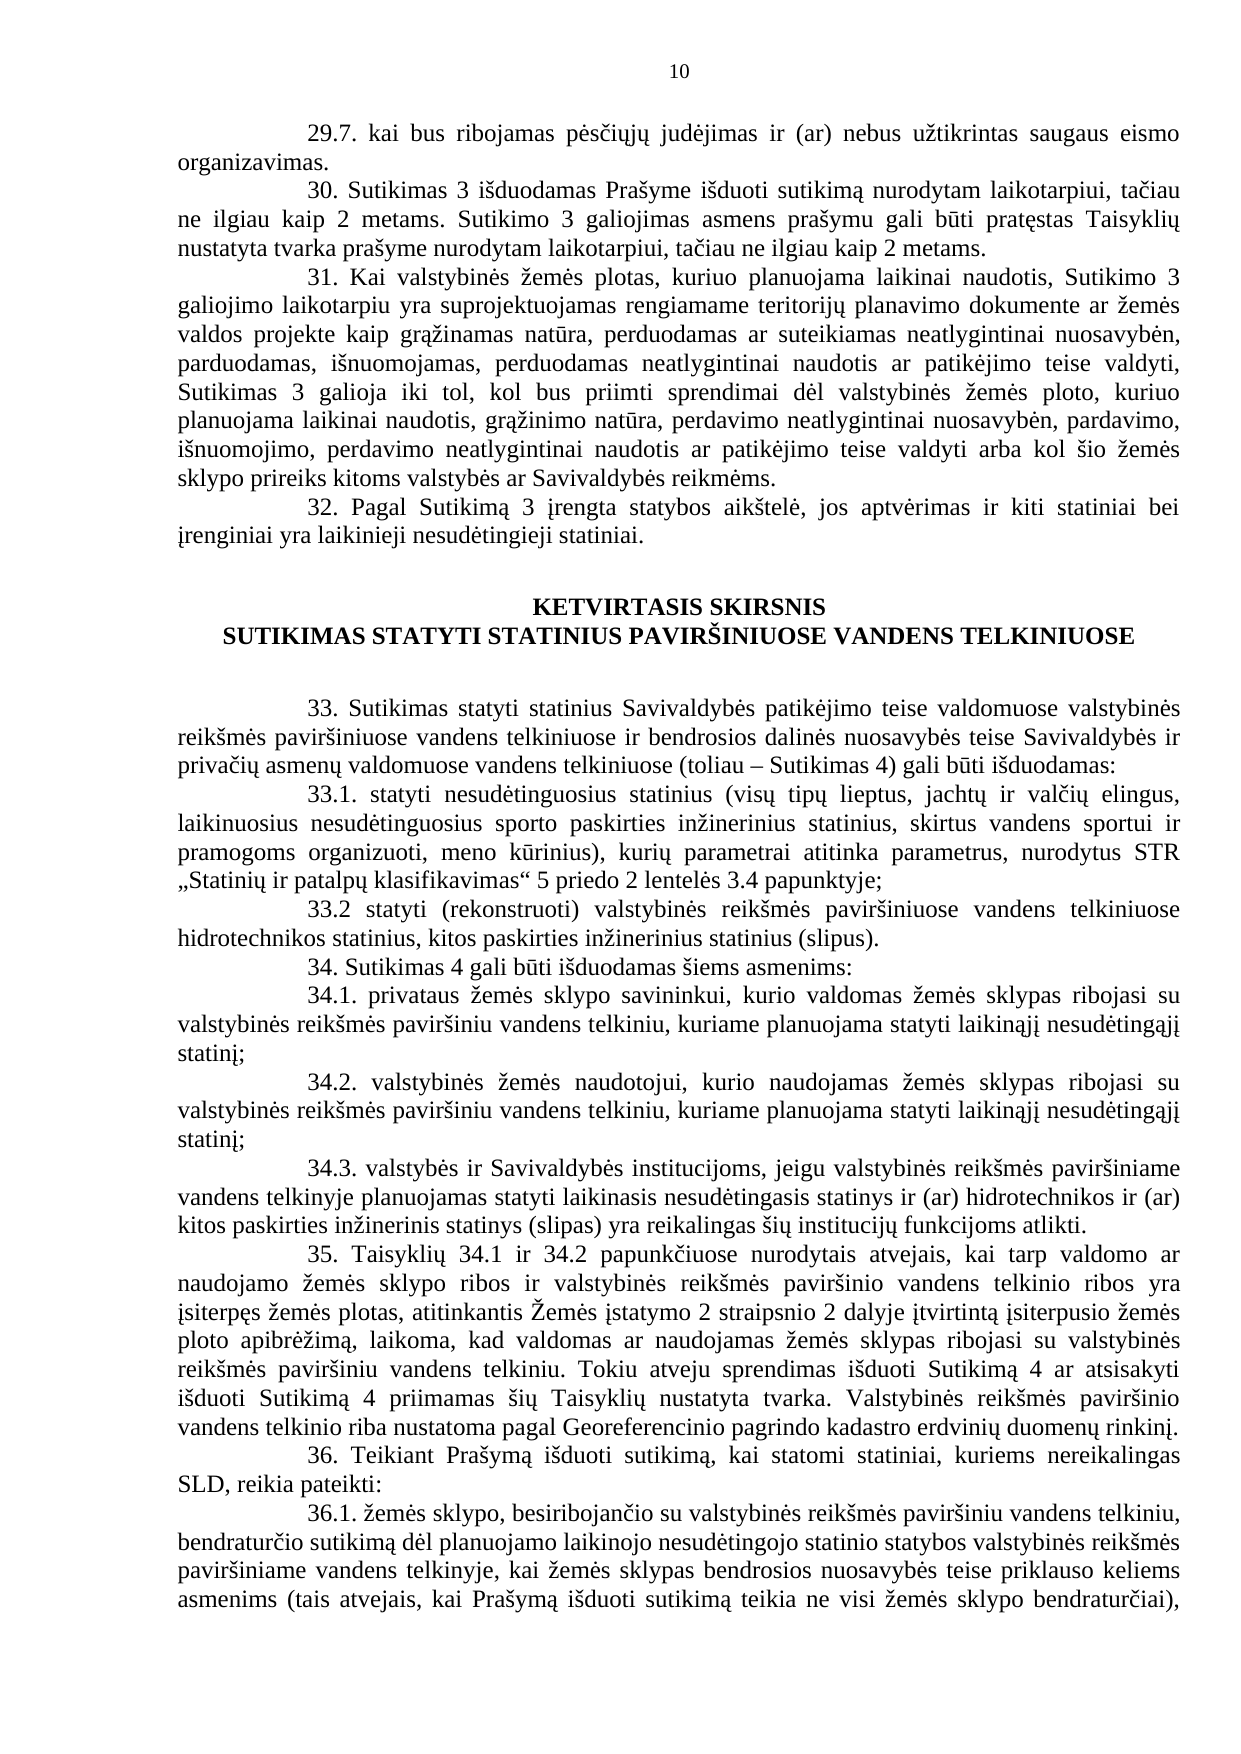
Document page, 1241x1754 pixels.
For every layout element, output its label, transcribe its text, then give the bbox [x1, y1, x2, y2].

text 30. Sutikimas 3 išduodamas Prašyme išduoti sutikimą nurodytam laikotarpiui, tačiau ne ilgiau kaip 2 metams. Sutikimo 3 galiojimas asmens prašymu gali būti pratęstas Taisyklių nustatyta tvarka prašyme nurodytam laikotarpiui, tačiau ne ilgiau kaip 2 metams. [177, 176, 1181, 262]
text 33.2 statyti (rekonstruoti) valstybinės reikšmės paviršiniuose vandens telkiniuose hidrotechnikos statinius, kitos paskirties inžinerinius statinius (slipus). [177, 894, 1181, 952]
text 33. Sutikimas statyti statinius Savivaldybės patikėjimo teise valdomuose valstybinės reikšmės paviršiniuose vandens telkiniuose ir bendrosios dalinės nuosavybės teise Savivaldybės ir privačių asmenų valdomuose vandens telkiniuose (toliau – Sutikimas 4) gali būti išduodamas: [177, 693, 1181, 779]
text KETVIRTASIS SKIRSNIS [177, 592, 1181, 621]
text 36. Teikiant Prašymą išduoti sutikimą, kai statomi statiniai, kuriems nereikalingas SLD, reikia pateikti: [177, 1441, 1181, 1498]
text 34. Sutikimas 4 gali būti išduodamas šiems asmenims: [177, 952, 1181, 981]
text 34.2. valstybinės žemės naudotojui, kurio naudojamas žemės sklypas ribojasi su valstybinės reikšmės paviršiniu vandens telkiniu, kuriame planuojama statyti laikinąjį nesudėtingąjį statinį; [177, 1067, 1181, 1153]
text 32. Pagal Sutikimą 3 įrengta statybos aikštelė, jos aptvėrimas ir kiti statiniai bei įrenginiai yra laikinieji nesudėtingieji statiniai. [177, 492, 1181, 549]
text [177, 1498, 1181, 1613]
text 33.1. statyti nesudėtinguosius statinius (visų tipų lieptus, jachtų ir valčių elingus, laikinuosius nesudėtinguosius sporto paskirties inžinerinius statinius, skirtus vandens sportui ir pramogoms organizuoti, meno kūrinius), kurių parametrai atitinka parametrus, nurodytus STR „Statinių ir patalpų klasifikavimas“ 5 priedo 2 lentelės 3.4 papunktyje; [177, 779, 1181, 894]
text 31. Kai valstybinės žemės plotas, kuriuo planuojama laikinai naudotis, Sutikimo 3 galiojimo laikotarpiu yra suprojektuojamas rengiamame teritorijų planavimo dokumente ar žemės valdos projekte kaip grąžinamas natūra, perduodamas ar suteikiamas neatlygintinai nuosavybėn, parduodamas, išnuomojamas, perduodamas neatlygintinai naudotis ar patikėjimo teise valdyti, Sutikimas 3 galioja iki tol, kol bus priimti sprendimai dėl valstybinės žemės ploto, kuriuo planuojama laikinai naudotis, grąžinimo natūra, perdavimo neatlygintinai nuosavybėn, pardavimo, išnuomojimo, perdavimo neatlygintinai naudotis ar patikėjimo teise valdyti arba kol šio žemės sklypo prireiks kitoms valstybės ar Savivaldybės reikmėms. [177, 262, 1181, 492]
text 35. Taisyklių 34.1 ir 34.2 papunkčiuose nurodytais atvejais, kai tarp valdomo ar naudojamo žemės sklypo ribos ir valstybinės reikšmės paviršinio vandens telkinio ribos yra įsiterpęs žemės plotas, atitinkantis Žemės įstatymo 2 straipsnio 2 dalyje įtvirtintą įsiterpusio žemės ploto apibrėžimą, laikoma, kad valdomas ar naudojamas žemės sklypas ribojasi su valstybinės reikšmės paviršiniu vandens telkiniu. Tokiu atveju sprendimas išduoti Sutikimą 4 ar atsisakyti išduoti Sutikimą 4 priimamas šių Taisyklių nustatyta tvarka. Valstybinės reikšmės paviršinio vandens telkinio riba nustatoma pagal Georeferencinio pagrindo kadastro erdvinių duomenų rinkinį. [177, 1239, 1181, 1441]
text 34.1. privataus žemės sklypo savininkui, kurio valdomas žemės sklypas ribojasi su valstybinės reikšmės paviršiniu vandens telkiniu, kuriame planuojama statyti laikinąjį nesudėtingąjį statinį; [177, 981, 1181, 1067]
text Sutikimas STATYTI statinius PAVIRŠINIUOSE VANDENS TELKINIUOSE [177, 621, 1181, 650]
text 34.3. valstybės ir Savivaldybės institucijoms, jeigu valstybinės reikšmės paviršiniame vandens telkinyje planuojamas statyti laikinasis nesudėtingasis statinys ir (ar) hidrotechnikos ir (ar) kitos paskirties inžinerinis statinys (slipas) yra reikalingas šių institucijų funkcijoms atlikti. [177, 1153, 1181, 1239]
text 29.7. kai bus ribojamas pėsčiųjų judėjimas ir (ar) nebus užtikrintas saugaus eismo organizavimas. [177, 118, 1181, 176]
